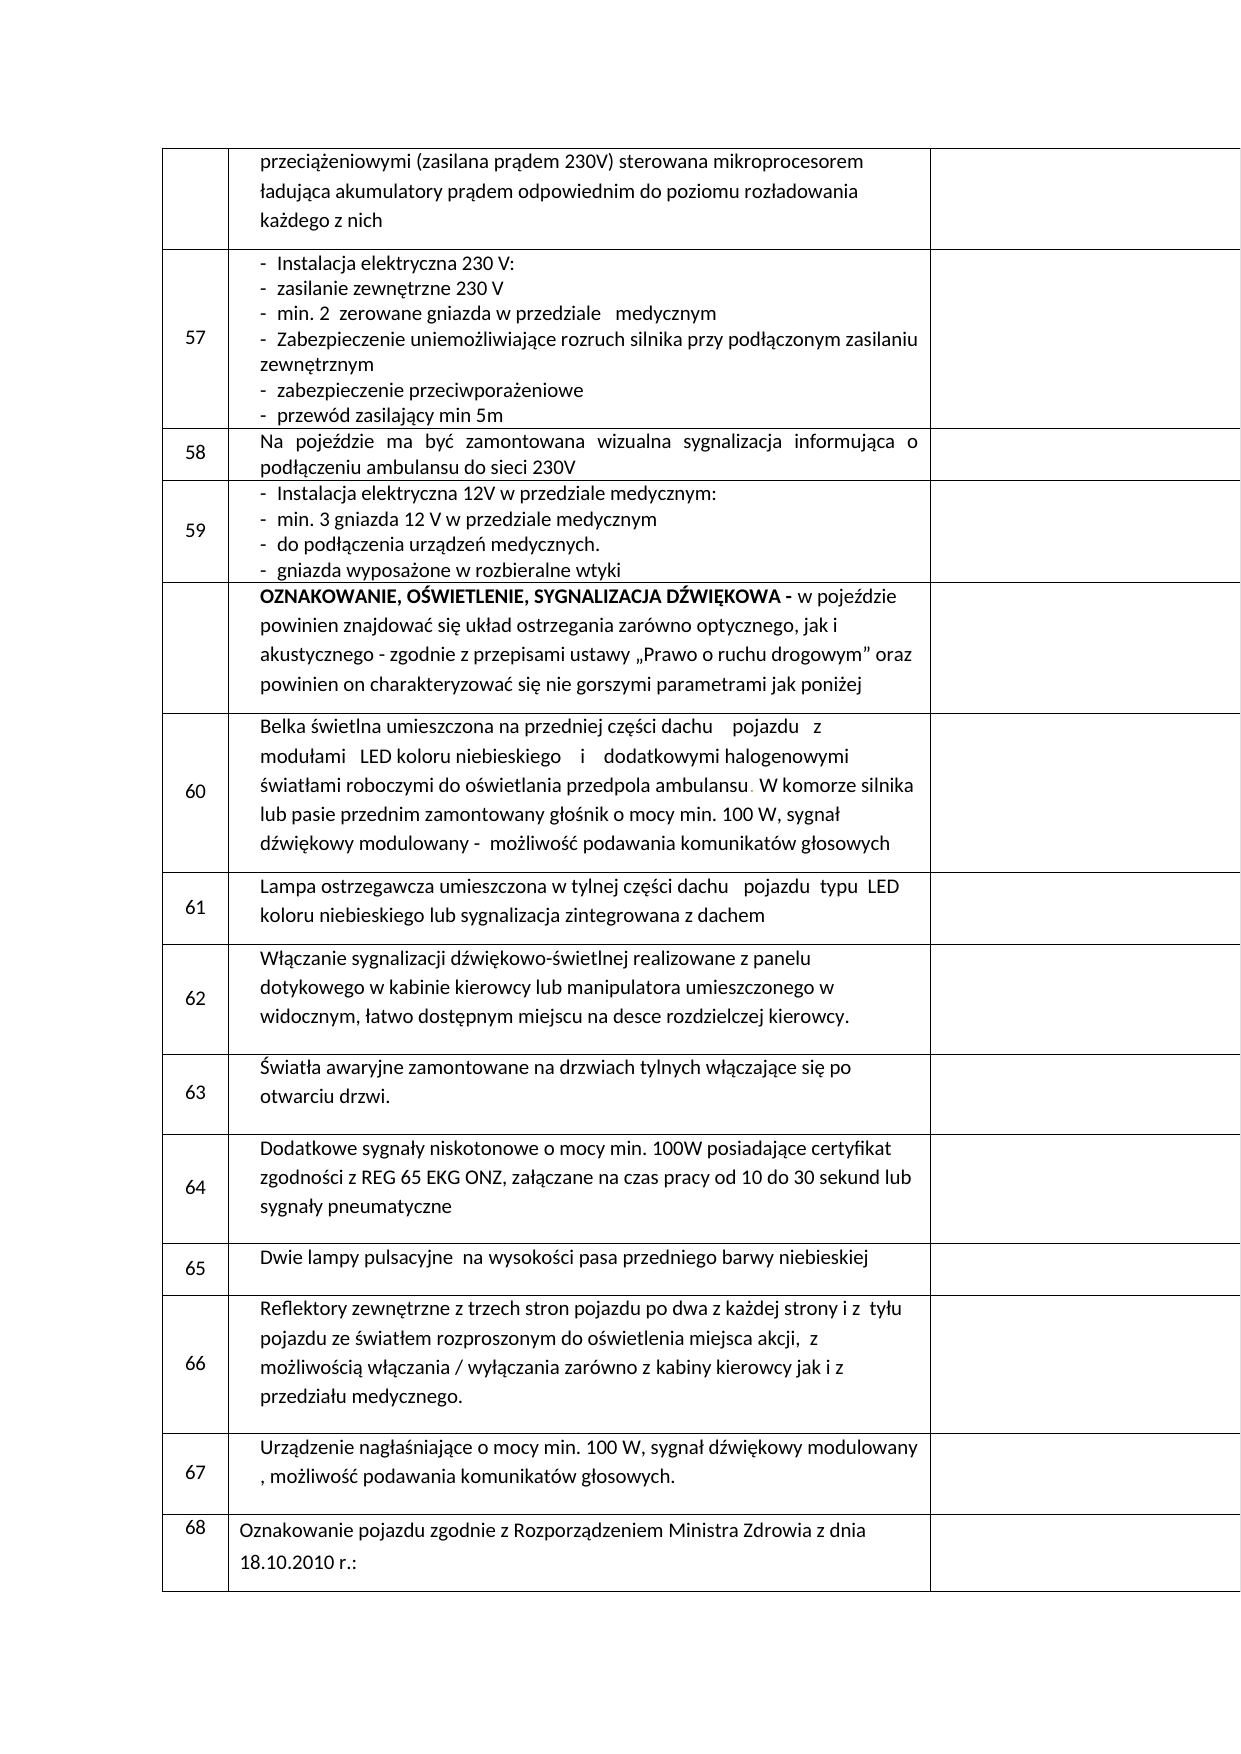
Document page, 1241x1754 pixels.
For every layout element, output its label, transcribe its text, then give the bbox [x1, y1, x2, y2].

table_cell [931, 873, 1240, 944]
table_cell Na pojeździe ma być zamontowana wizualna sygnalizacja informująca o podłączeniu ambulansu do sieci 230V [229, 429, 930, 479]
table_cell Lampa ostrzegawcza umieszczona w tylnej części dachu pojazdu typu LED koloru niebieskiego lub sygnalizacja zintegrowana z dachem [229, 873, 930, 944]
table_cell [931, 481, 1240, 582]
table_cell [931, 1296, 1240, 1433]
table_cell Urządzenie nagłaśniające o mocy min. 100 W, sygnał dźwiękowy modulowany , możliwość podawania komunikatów głosowych. [229, 1434, 930, 1513]
table_cell [931, 1135, 1240, 1243]
table_cell [931, 583, 1240, 713]
table_cell [931, 1434, 1240, 1513]
table_cell OZNAKOWANIE, OŚWIETLENIE, SYGNALIZACJA DŹWIĘKOWA - w pojeździe powinien znajdować się układ ostrzegania zarówno optycznego, jak i akustycznego - zgodnie z przepisami ustawy „Prawo o ruchu drogowym” oraz powinien on charakteryzować się nie gorszymi parametrami jak poniżej [229, 583, 930, 713]
table_cell Włączanie sygnalizacji dźwiękowo-świetlnej realizowane z panelu dotykowego w kabinie kierowcy lub manipulatora umieszczonego w widocznym, łatwo dostępnym miejscu na desce rozdzielczej kierowcy. [229, 945, 930, 1053]
table_cell [931, 945, 1240, 1053]
table_cell 60 [163, 714, 228, 872]
table_cell Instalacja elektryczna 230 V: zasilanie zewnętrzne 230 V min. 2 zerowane gniazda w przedziale medycznym Zabezpieczenie uniemożliwiające rozruch silnika przy podłączonym zasilaniu zewnętrznym zabezpieczenie przeciwporażeniowe przewód zasilający min 5m [229, 250, 930, 428]
table_cell 56 [163, 149, 228, 249]
table_cell 58 [163, 429, 228, 479]
table_cell Belka świetlna umieszczona na przedniej części dachu pojazdu z modułami LED koloru niebieskiego i dodatkowymi halogenowymi światłami roboczymi do oświetlania przedpola ambulansu. W komorze silnika lub pasie przednim zamontowany głośnik o mocy min. 100 W, sygnał dźwiękowy modulowany - możliwość podawania komunikatów głosowych [229, 714, 930, 872]
table_cell [931, 1244, 1240, 1294]
table_cell 63 [163, 1055, 228, 1134]
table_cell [229, 149, 930, 249]
table_cell [931, 429, 1240, 479]
table_cell Światła awaryjne zamontowane na drzwiach tylnych włączające się po otwarciu drzwi. [229, 1055, 930, 1134]
table_cell [931, 250, 1240, 428]
table_cell Instalacja elektryczna 12V w przedziale medycznym: min. 3 gniazda 12 V w przedziale medycznym do podłączenia urządzeń medycznych. gniazda wyposażone w rozbieralne wtyki [229, 481, 930, 582]
table_cell [163, 583, 228, 713]
table_cell 57 [163, 250, 228, 428]
table_cell [931, 1515, 1240, 1591]
table_cell 66 [163, 1296, 228, 1433]
table_cell 64 [163, 1135, 228, 1243]
table_cell 67 [163, 1434, 228, 1513]
table_cell Dodatkowe sygnały niskotonowe o mocy min. 100W posiadające certyfikat zgodności z REG 65 EKG ONZ, załączane na czas pracy od 10 do 30 sekund lub sygnały pneumatyczne [229, 1135, 930, 1243]
table_cell [931, 149, 1240, 249]
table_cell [229, 1515, 930, 1591]
table_cell Reflektory zewnętrzne z trzech stron pojazdu po dwa z każdej strony i z tyłu pojazdu ze światłem rozproszonym do oświetlenia miejsca akcji, z możliwością włączania / wyłączania zarówno z kabiny kierowcy jak i z przedziału medycznego. [229, 1296, 930, 1433]
table_cell Dwie lampy pulsacyjne na wysokości pasa przedniego barwy niebieskiej [229, 1244, 930, 1294]
table_cell 59 [163, 481, 228, 582]
table_cell [931, 714, 1240, 872]
table_cell 68 [163, 1515, 228, 1591]
table_cell 65 [163, 1244, 228, 1294]
table_cell [931, 1055, 1240, 1134]
table_cell 61 [163, 873, 228, 944]
table_cell 62 [163, 945, 228, 1053]
